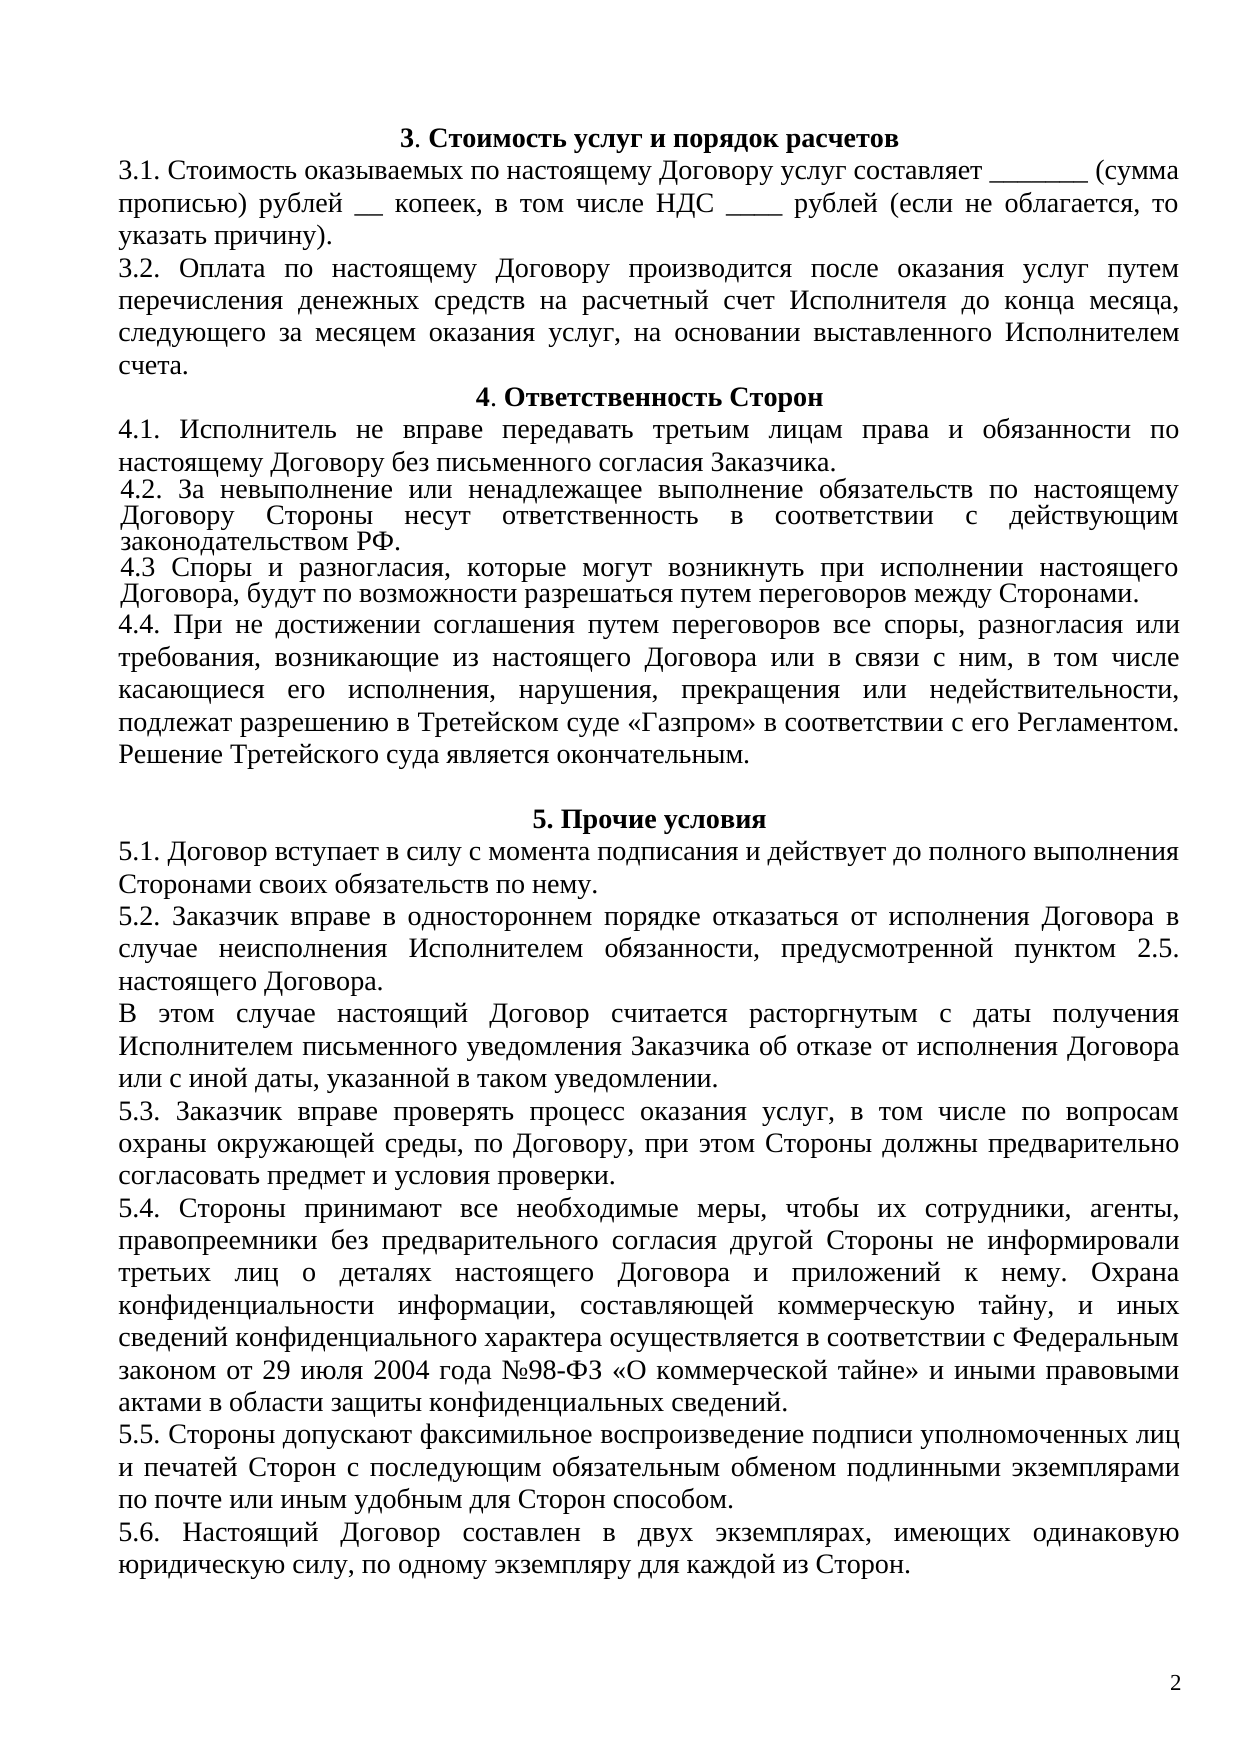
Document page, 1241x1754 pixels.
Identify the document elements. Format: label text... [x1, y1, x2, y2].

text 5.5. Стороны допускают факсимильное воспроизведение подписи уполномоченных лиц и печатей Сторон с последующим обязательным обменом подлинными экземплярами по почте или иным удобным для Сторон способом. [118, 1417, 1181, 1515]
text 5.1. Договор вступает в силу с момента подписания и действует до полного выполнения Сторонами своих обязательств по нему. [118, 834, 1181, 899]
text 5.2. Заказчик вправе в одностороннем порядке отказаться от исполнения Договора в случае неисполнения Исполнителем обязанности, предусмотренной пунктом 2.5. настоящего Договора. [118, 899, 1181, 996]
text 4.1. Исполнитель не вправе передавать третьим лицам права и обязанности по настоящему Договору без письменного согласия Заказчика. [118, 413, 1181, 477]
text 3. Стоимость услуг и порядок расчетов [118, 121, 1181, 153]
text 5.6. Настоящий Договор составлен в двух экземплярах, имеющих одинаковую юридическую силу, по одному экземпляру для каждой из Сторон. [118, 1515, 1181, 1579]
text 3.1. Стоимость оказываемых по настоящему Договору услуг составляет _______ (сумма прописью) рублей __ копеек, в том числе НДС ____ рублей (если не облагается, то указать причину). [118, 153, 1181, 251]
text 5.3. Заказчик вправе проверять процесс оказания услуг, в том числе по вопросам охраны окружающей среды, по Договору, при этом Стороны должны предварительно согласовать предмет и условия проверки. [118, 1093, 1181, 1191]
text В этом случае настоящий Договор считается расторгнутым с даты получения Исполнителем письменного уведомления Заказчика об отказе от исполнения Договора или с иной даты, указанной в таком уведомлении. [118, 996, 1181, 1093]
text 4.4. При не достижении соглашения путем переговоров все споры, разногласия или требования, возникающие из настоящего Договора или в связи с ним, в том числе касающиеся его исполнения, нарушения, прекращения или недействительности, подлежат разрешению в Третейском суде «Газпром» в соответствии с его Регламентом. Решение Третейского суда является окончательным. [118, 608, 1181, 769]
text 4.2. За невыполнение или ненадлежащее выполнение обязательств по настоящему Договору Стороны несут ответственность в соответствии с действующим законодательством РФ. [120, 477, 1180, 556]
text 4. Ответственность Сторон [118, 380, 1181, 413]
text 5. Прочие условия [118, 802, 1181, 834]
text 4.3 Споры и разногласия, которые могут возникнуть при исполнении настоящего Договора, будут по возможности разрешаться путем переговоров между Сторонами. [120, 556, 1180, 608]
text 5.4. Стороны принимают все необходимые меры, чтобы их сотрудники, агенты, правопреемники без предварительного согласия другой Стороны не информировали третьих лиц о деталях настоящего Договора и приложений к нему. Охрана конфиденциальности информации, составляющей коммерческую тайну, и иных сведений конфиденциального характера осуществляется в соответствии с Федеральным законом от 29 июля 2004 года №98-ФЗ «О коммерческой тайне» и иными правовыми актами в области защиты конфиденциальных сведений. [118, 1191, 1181, 1417]
text 3.2. Оплата по настоящему Договору производится после оказания услуг путем перечисления денежных средств на расчетный счет Исполнителя до конца месяца, следующего за месяцем оказания услуг, на основании выставленного Исполнителем счета. [118, 251, 1181, 380]
